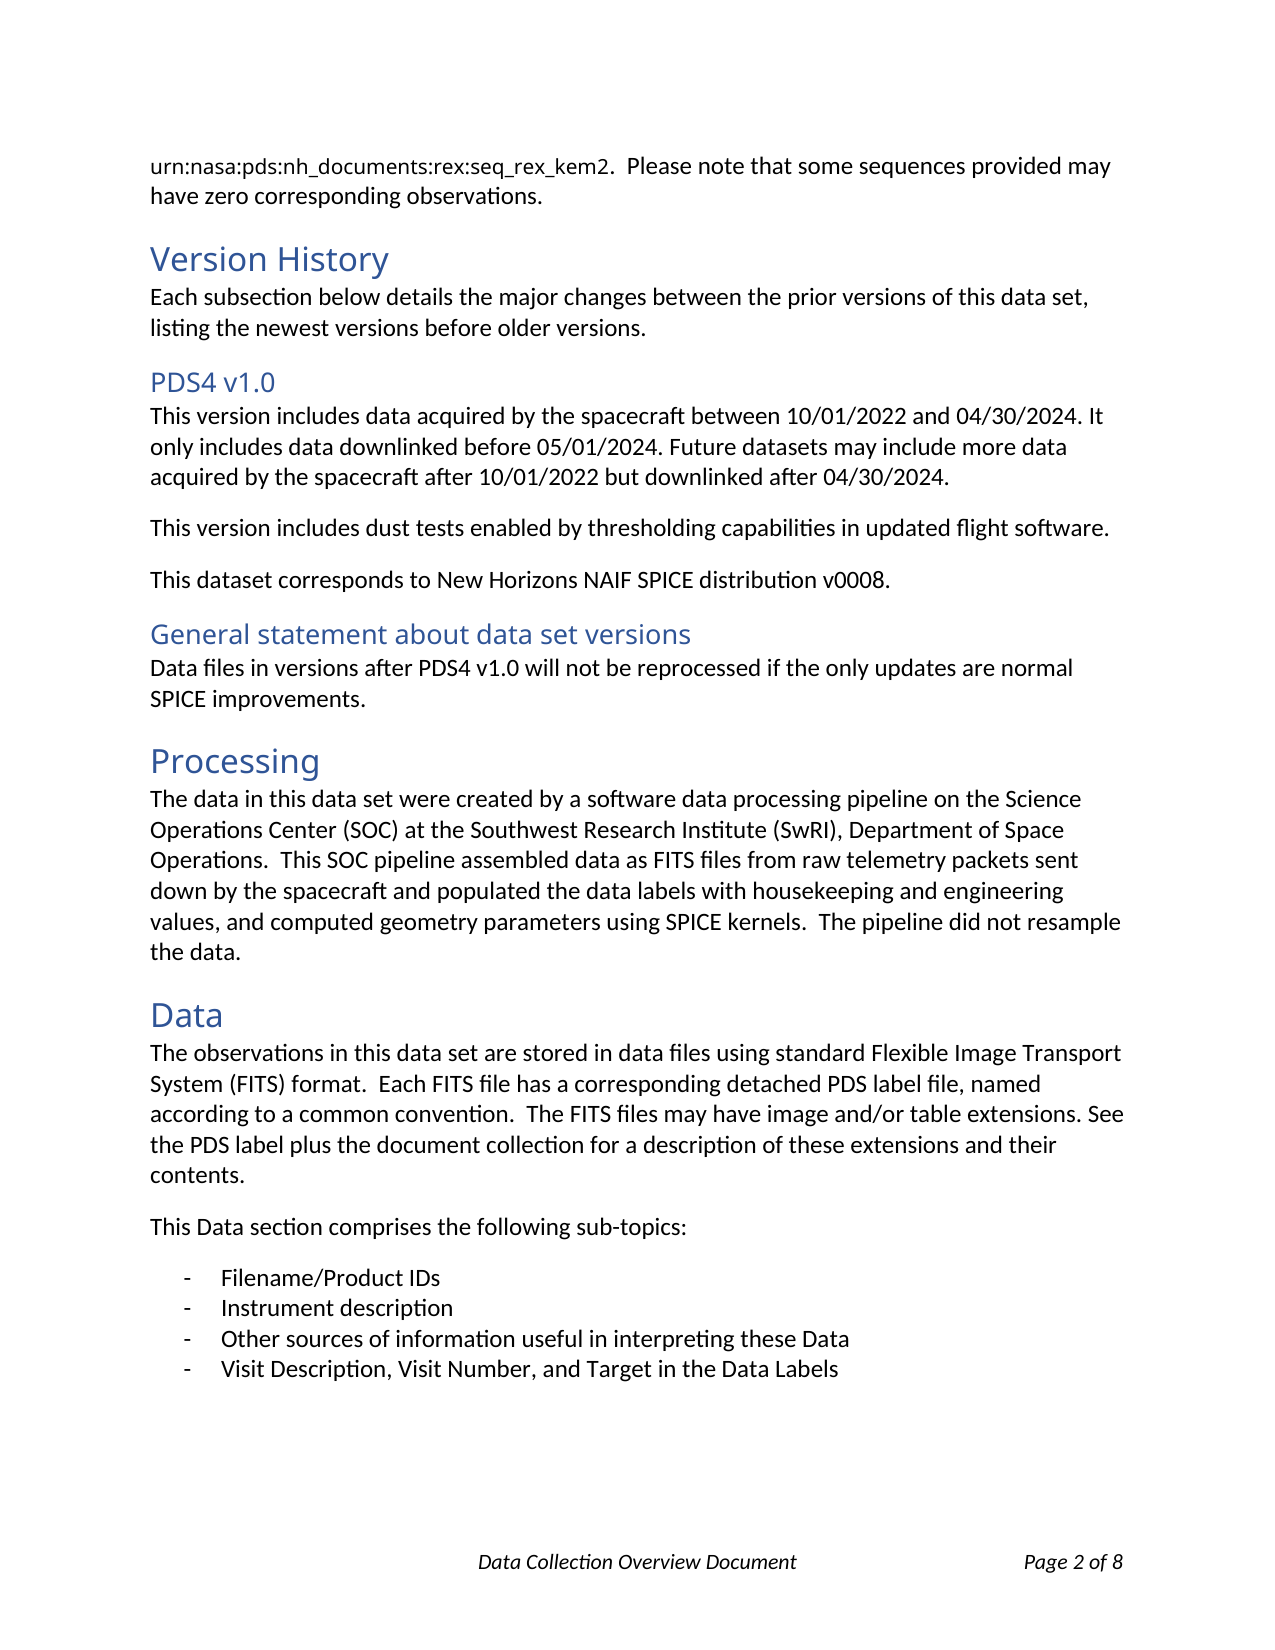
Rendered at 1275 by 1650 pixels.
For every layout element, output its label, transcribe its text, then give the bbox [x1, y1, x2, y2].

list Other sources of information useful in interpreting these Data [183, 1323, 1125, 1353]
list Instrument description [183, 1292, 1125, 1323]
list Visit Description, Visit Number, and Target in the Data Labels [183, 1353, 1125, 1384]
subtitle Version History [150, 236, 1125, 281]
text The observations in this data set are stored in data files using standard Flexible Image Transport System (FITS) format. Each FITS file has a corresponding detached PDS label file, named according to a common convention. The FITS files may have image and/or table extensions. See the PDS label plus the document collection for a description of these extensions and their contents. [150, 1037, 1125, 1190]
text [150, 150, 1125, 211]
text Data files in versions after PDS4 v1.0 will not be reprocessed if the only updates are normal SPICE improvements. [150, 652, 1125, 713]
subtitle General statement about data set versions [150, 615, 1125, 652]
text This version includes data acquired by the spacecraft between 10/01/2022 and 04/30/2024. It only includes data downlinked before 05/01/2024. Future datasets may include more data acquired by the spacecraft after 10/01/2022 but downlinked after 04/30/2024. [150, 400, 1125, 492]
text The data in this data set were created by a software data processing pipeline on the Science Operations Center (SOC) at the Southwest Research Institute (SwRI), Department of Space Operations. This SOC pipeline assembled data as FITS files from raw telemetry packets sent down by the spacecraft and populated the data labels with housekeeping and engineering values, and computed geometry parameters using SPICE kernels. The pipeline did not resample the data. [150, 784, 1125, 967]
subtitle Data [150, 992, 1125, 1037]
subtitle PDS4 v1.0 [150, 363, 1125, 400]
list Filename/Product IDs [183, 1262, 1125, 1292]
subtitle Processing [150, 738, 1125, 784]
text Each subsection below details the major changes between the prior versions of this data set, listing the newest versions before older versions. [150, 281, 1125, 342]
text This Data section comprises the following sub-topics: [150, 1211, 1125, 1241]
text This version includes dust tests enabled by thresholding capabilities in updated flight software. [150, 513, 1125, 543]
text This dataset corresponds to New Horizons NAIF SPICE distribution v0008. [150, 564, 1125, 594]
